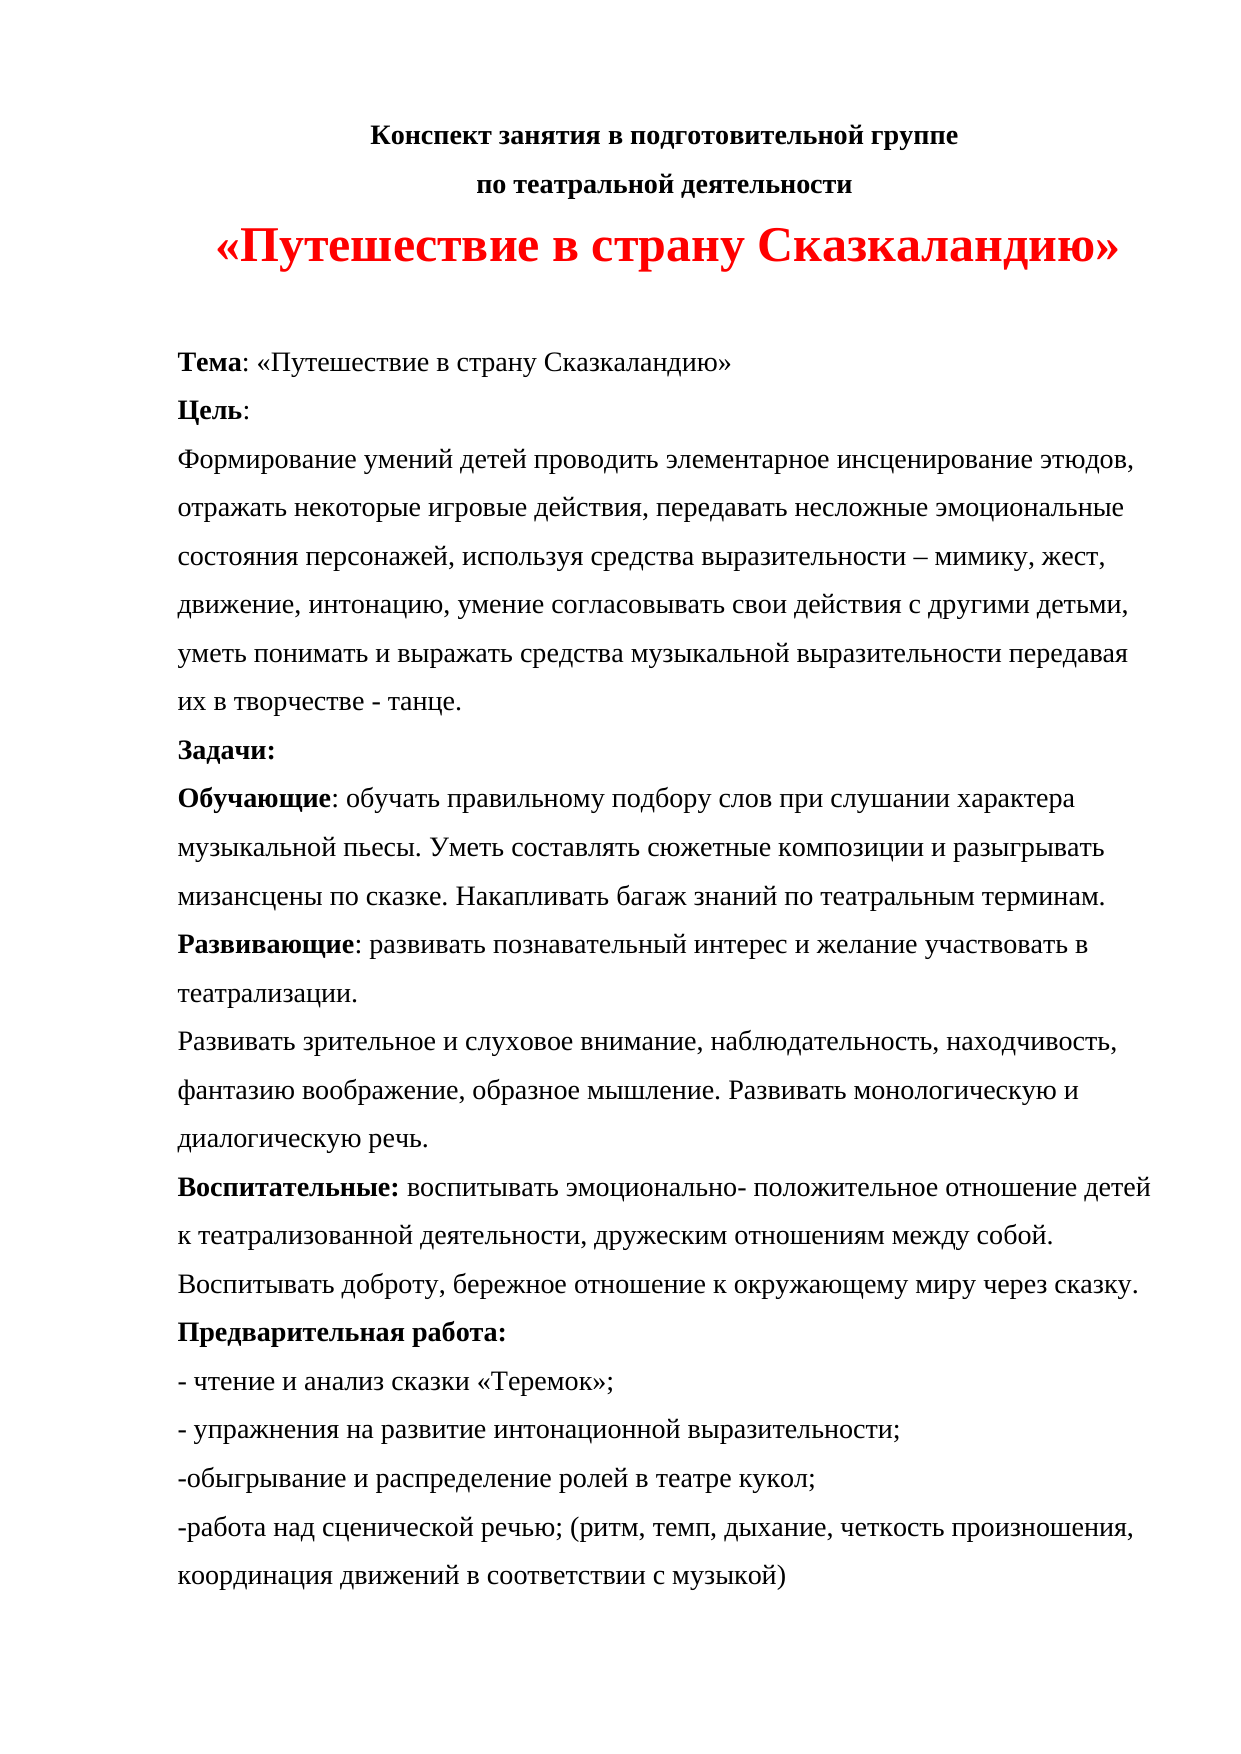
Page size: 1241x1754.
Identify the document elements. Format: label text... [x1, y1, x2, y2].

text Тема: «Путешествие в страну Сказкаландию» [177, 344, 1152, 377]
text -обыгрывание и распределение ролей в театре кукол; [177, 1461, 1152, 1493]
text - чтение и анализ сказки «Теремок»; [177, 1364, 1152, 1396]
text Обучающие: обучать правильному подбору слов при слушании характера музыкальной пьесы. Уметь составлять сюжетные композиции и разыгрывать мизансцены по сказке. Накапливать багаж знаний по театральным терминам. [177, 781, 1152, 911]
text «Путешествие в страну Сказкаландию» [177, 215, 1152, 273]
text Развивающие: развивать познавательный интерес и желание участвовать в театрализации. [177, 927, 1152, 1008]
text Цель: [177, 393, 1152, 426]
text -работа над сценической речью; (ритм, темп, дыхание, четкость произношения, координация движений в соответствии с музыкой) [177, 1509, 1152, 1591]
text Развивать зрительное и слуховое внимание, наблюдательность, находчивость, фантазию воображение, образное мышление. Развивать монологическую и диалогическую речь. [177, 1024, 1152, 1154]
text по театральной деятельности [177, 167, 1152, 199]
text Задачи: [177, 733, 1152, 765]
text - упражнения на развитие интонационной выразительности; [177, 1412, 1152, 1445]
text Формирование умений детей проводить элементарное инсценирование этюдов, отражать некоторые игровые действия, передавать несложные эмоциональные состояния персонажей, используя средства выразительности – мимику, жест, движение, интонацию, умение согласовывать свои действия с другими детьми, уметь понимать и выражать средства музыкальной выразительности передавая их в творчестве - танце. [177, 442, 1152, 717]
text Воспитательные: воспитывать эмоционально- положительное отношение детей к театрализованной деятельности, дружеским отношениям между собой. Воспитывать доброту, бережное отношение к окружающему миру через сказку. [177, 1170, 1152, 1299]
text Предварительная работа: [177, 1315, 1152, 1348]
text Конспект занятия в подготовительной группе [177, 118, 1152, 151]
